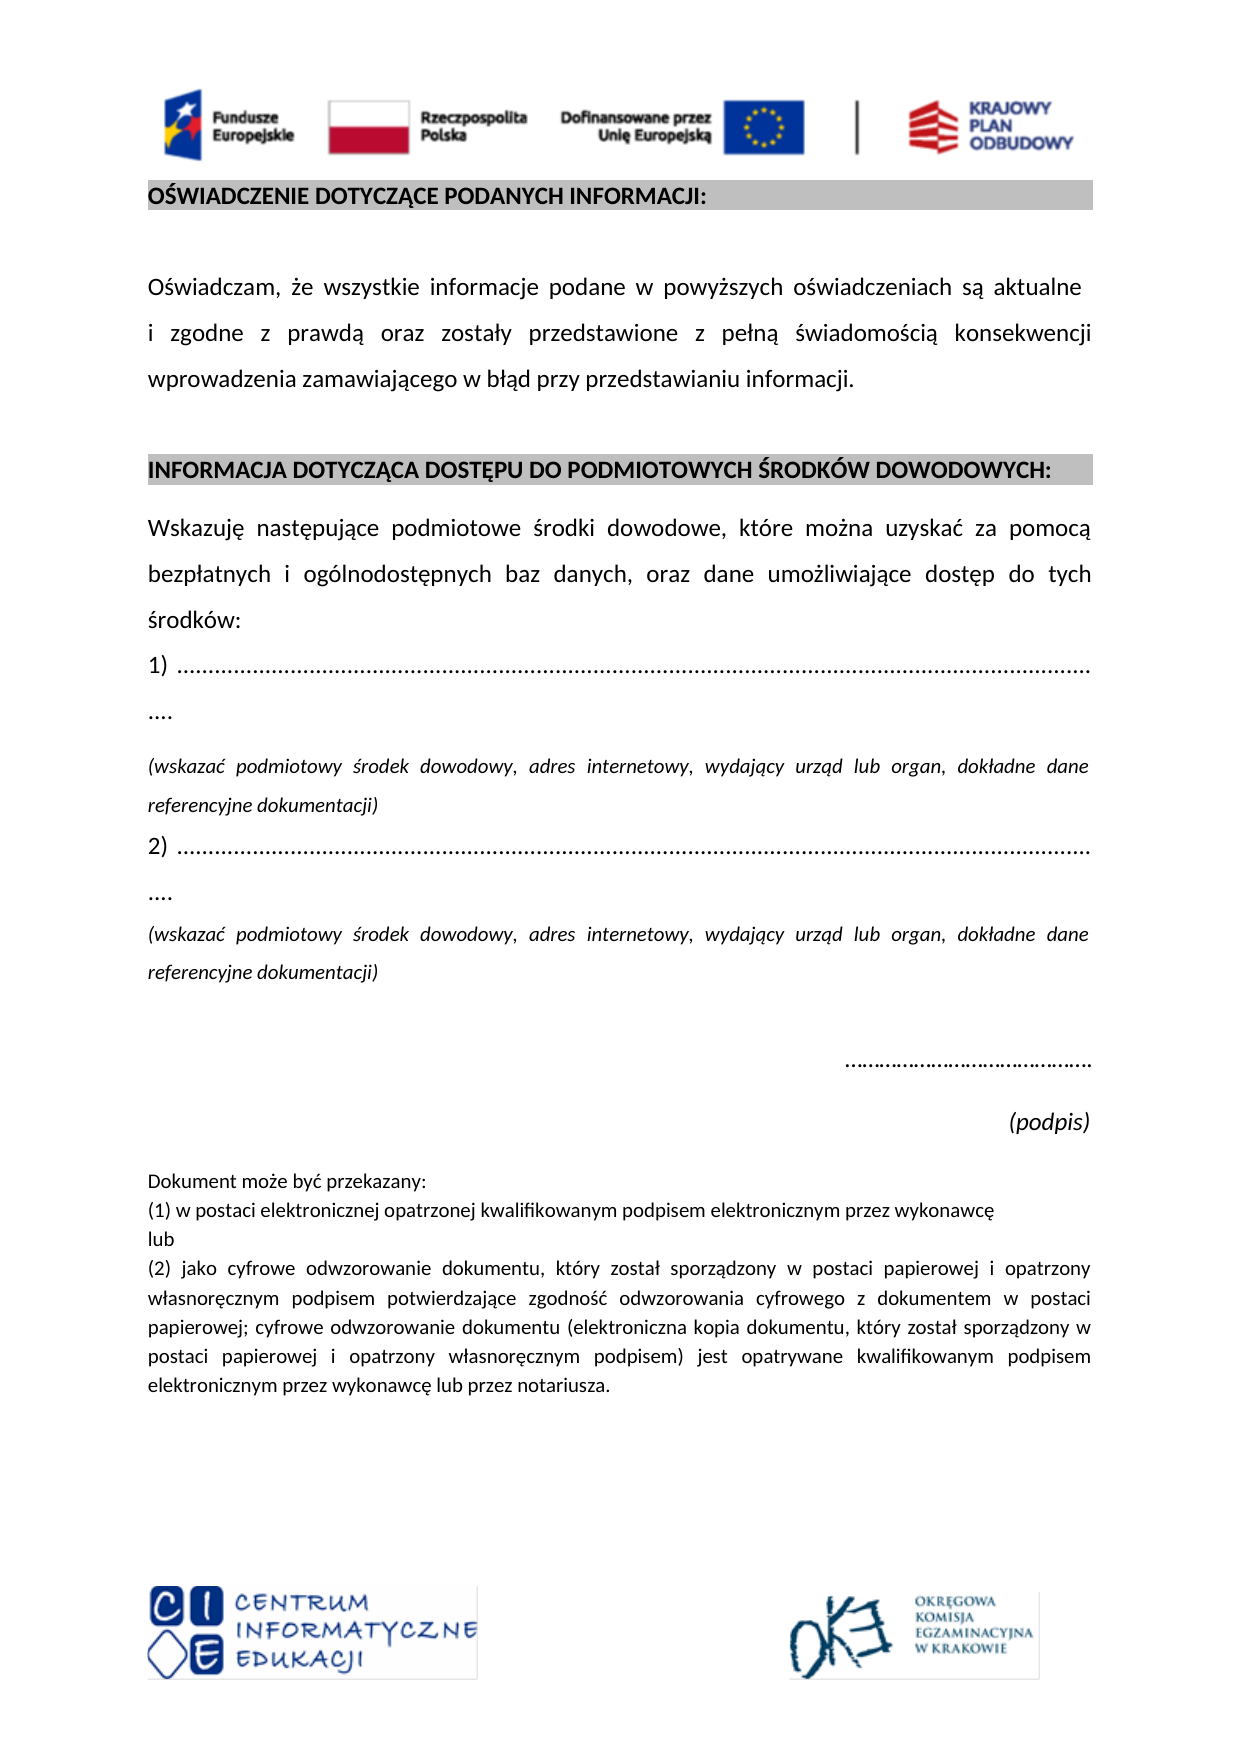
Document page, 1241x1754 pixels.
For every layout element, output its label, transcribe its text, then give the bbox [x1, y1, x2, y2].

text OŚWIADCZENIE DOTYCZĄCE PODANYCH INFORMACJI: [148, 180, 1093, 210]
text Oświadczam, że wszystkie informacje podane w powyższych oświadczeniach są aktualne i zgodne z prawdą oraz zostały przedstawione z pełną świadomością konsekwencji wprowadzenia zamawiającego w błąd przy przedstawianiu informacji. [148, 271, 1093, 393]
text Wskazuję następujące podmiotowe środki dowodowe, które można uzyskać za pomocą bezpłatnych i ogólnodostępnych baz danych, oraz dane umożliwiające dostęp do tych środków: 1) ..................................................................................................................................................... [148, 512, 1093, 726]
text 2) ..................................................................................................................................................... [148, 830, 1093, 906]
picture [147, 73, 1093, 180]
text (wskazać podmiotowy środek dowodowy, adres internetowy, wydający urząd lub organ, dokładne dane referencyjne dokumentacji) [148, 754, 1093, 817]
text INFORMACJA DOTYCZĄCA DOSTĘPU DO PODMIOTOWYCH ŚRODKÓW DOWODOWYCH: [148, 454, 1093, 485]
text Dokument może być przekazany: (1) w postaci elektronicznej opatrzonej kwalifikowanym podpisem elektronicznym przez wykonawcę lub (2) jako cyfrowe odwzorowanie dokumentu, który został sporządzony w postaci papierowej i opatrzony własnoręcznym podpisem potwierdzające zgodność odwzorowania cyfrowego z dokumentem w postaci papierowej; cyfrowe odwzorowanie dokumentu (elektroniczna kopia dokumentu, który został sporządzony w postaci papierowej i opatrzony własnoręcznym podpisem) jest opatrywane kwalifikowanym podpisem elektronicznym przez wykonawcę lub przez notariusza. [148, 1168, 1093, 1398]
text (wskazać podmiotowy środek dowodowy, adres internetowy, wydający urząd lub organ, dokładne dane referencyjne dokumentacji) [148, 921, 1093, 985]
picture [147, 1586, 479, 1681]
picture [789, 1592, 1041, 1681]
text ……………………………………. [148, 1043, 1093, 1074]
text (podpis) [148, 1106, 1093, 1136]
